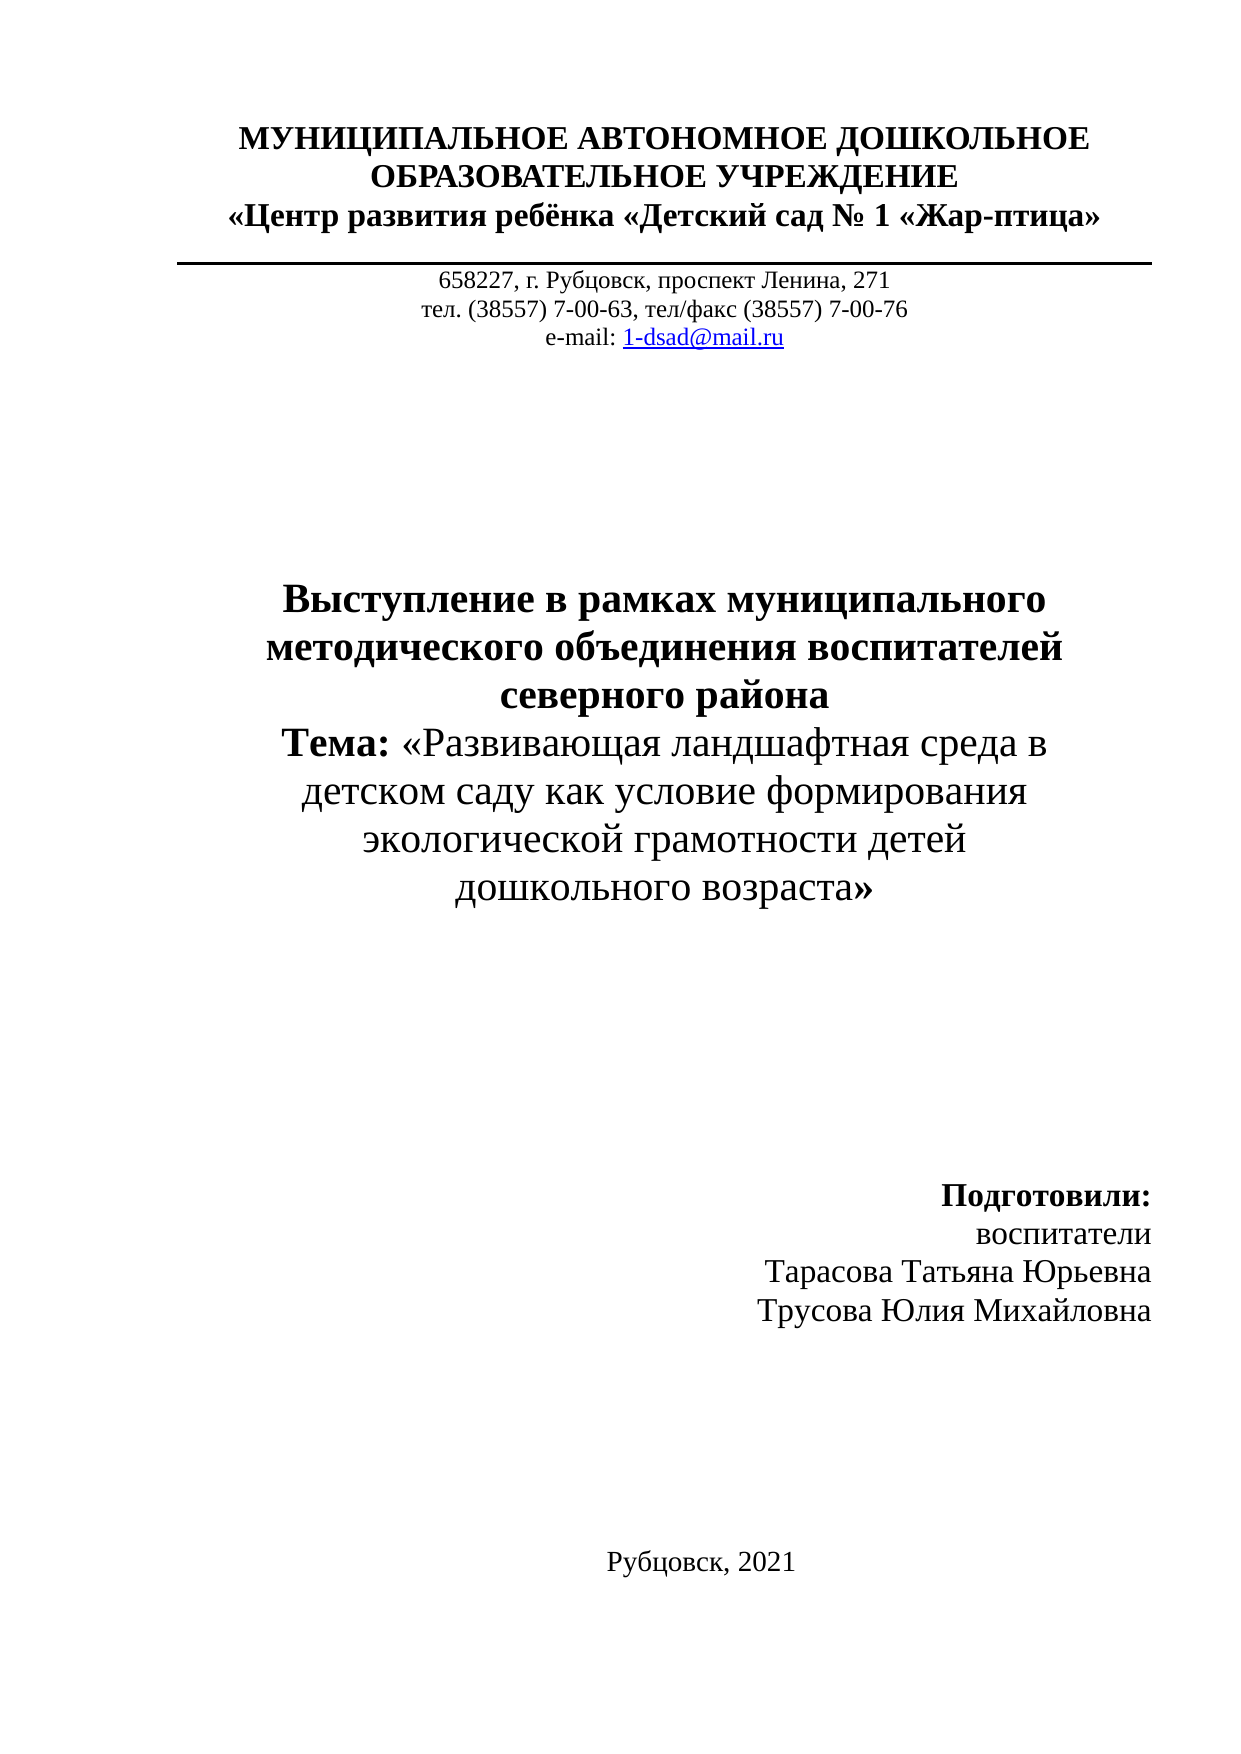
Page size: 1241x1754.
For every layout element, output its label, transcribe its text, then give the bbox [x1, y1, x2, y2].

text Подготовили: [177, 1175, 1152, 1213]
text воспитатели [177, 1213, 1152, 1252]
text 658227, г. Рубцовск, проспект Ленина, 271 [177, 265, 1152, 294]
text Тарасова Татьяна Юрьевна [177, 1252, 1152, 1290]
text детском саду как условие формирования [177, 765, 1152, 813]
text e-mail: 1-dsad@mail.ru [177, 322, 1152, 351]
text Рубцовск, 2021 [177, 1544, 1152, 1577]
text дошкольного возраста» [177, 861, 1152, 909]
text Трусова Юлия Михайловна [177, 1290, 1152, 1328]
text тел. (38557) 7-00-63, тел/факс (38557) 7-00-76 [177, 294, 1152, 322]
text Тема: «Развивающая ландшафтная среда в [177, 717, 1152, 765]
text экологической грамотности детей [177, 813, 1152, 861]
text Выступление в рамках муниципального методического объединения воспитателей северного района [177, 574, 1152, 717]
text МУНИЦИПАЛЬНОЕ АВТОНОМНОЕ ДОШКОЛЬНОЕ ОБРАЗОВАТЕЛЬНОЕ УЧРЕЖДЕНИЕ [177, 118, 1152, 195]
text «Центр развития ребёнка «Детский сад № 1 «Жар-птица» [177, 195, 1152, 233]
